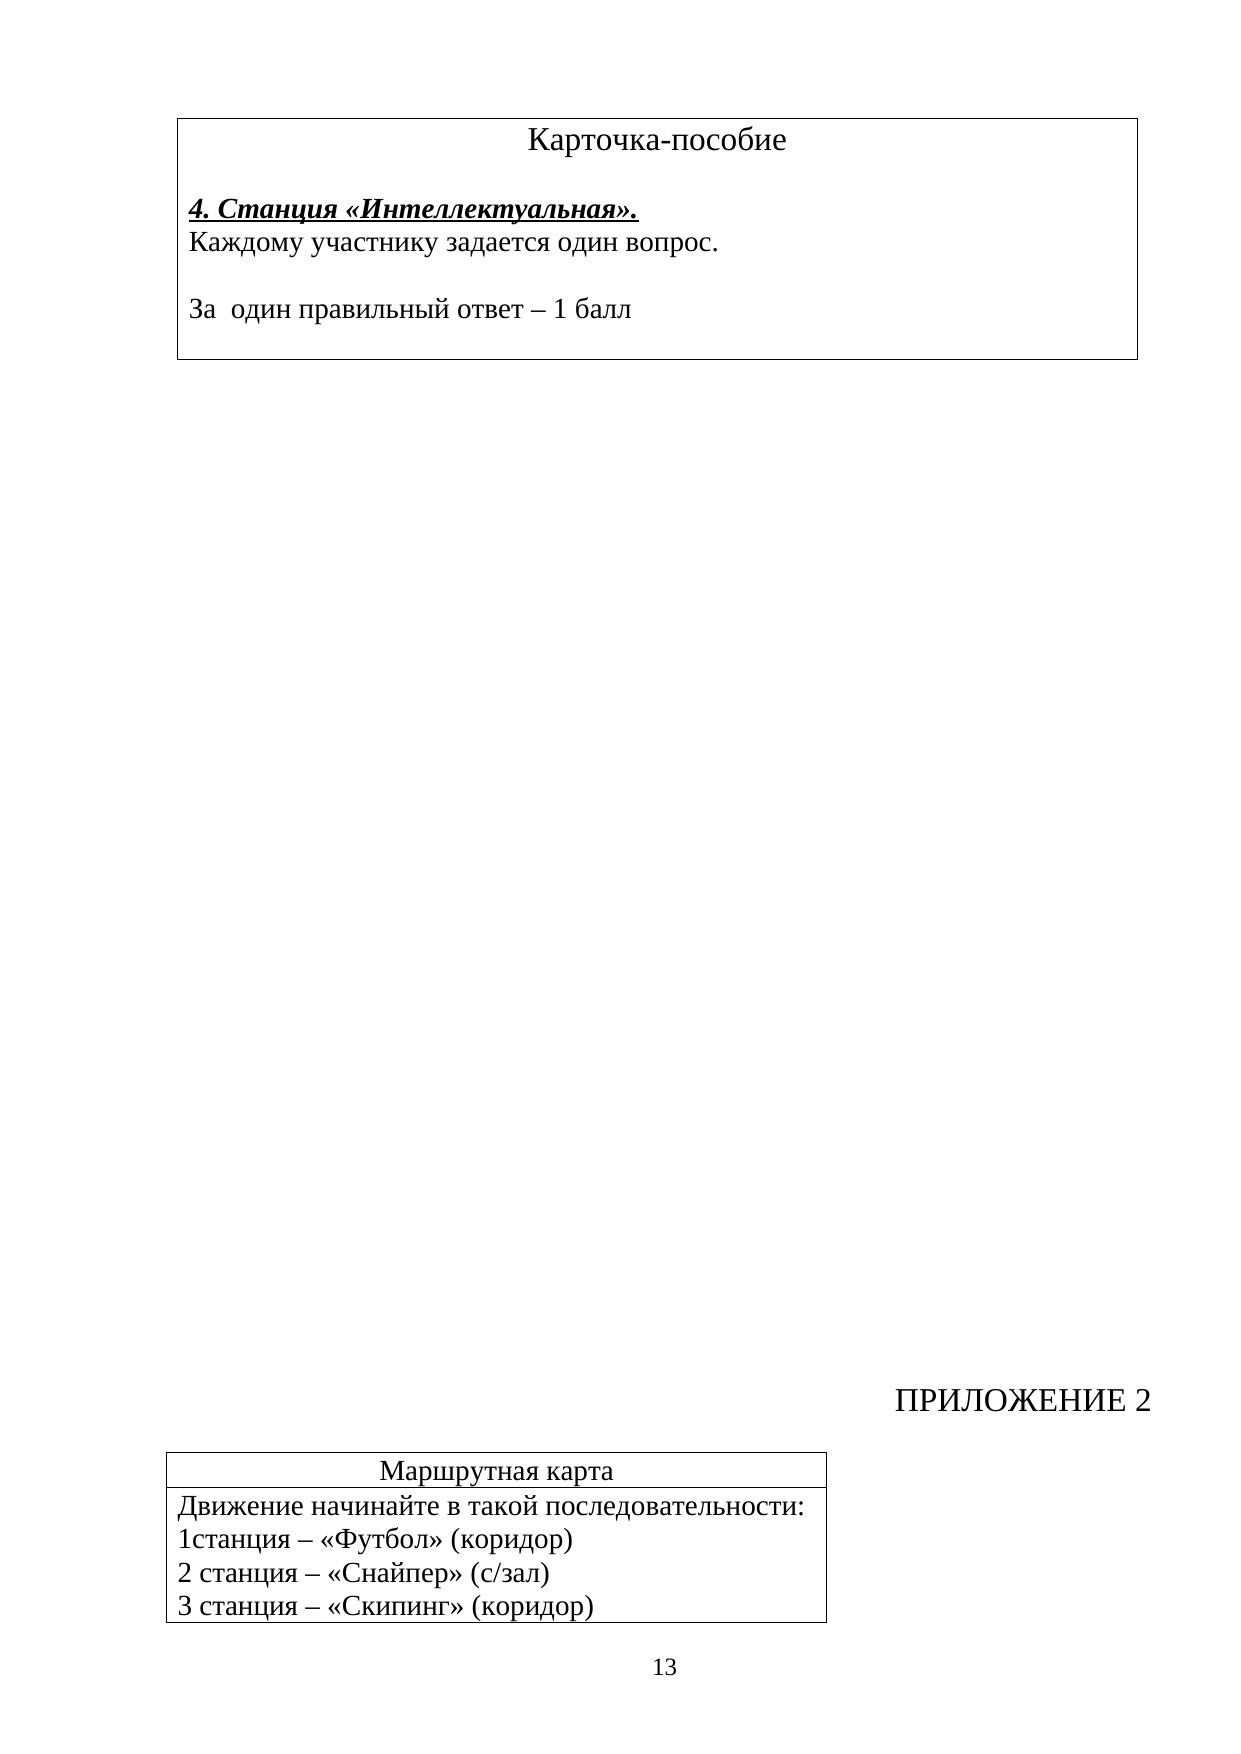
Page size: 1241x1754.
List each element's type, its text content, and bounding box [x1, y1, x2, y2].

table_header Маршрутная карта [167, 1453, 826, 1487]
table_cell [167, 1488, 826, 1622]
text ПРИЛОЖЕНИЕ 2 [177, 1380, 1152, 1419]
table_header Карточка-пособие 4. Станция «Интеллектуальная». Каждому участнику задается один вопрос. За один правильный ответ – 1 балл [178, 119, 1137, 359]
